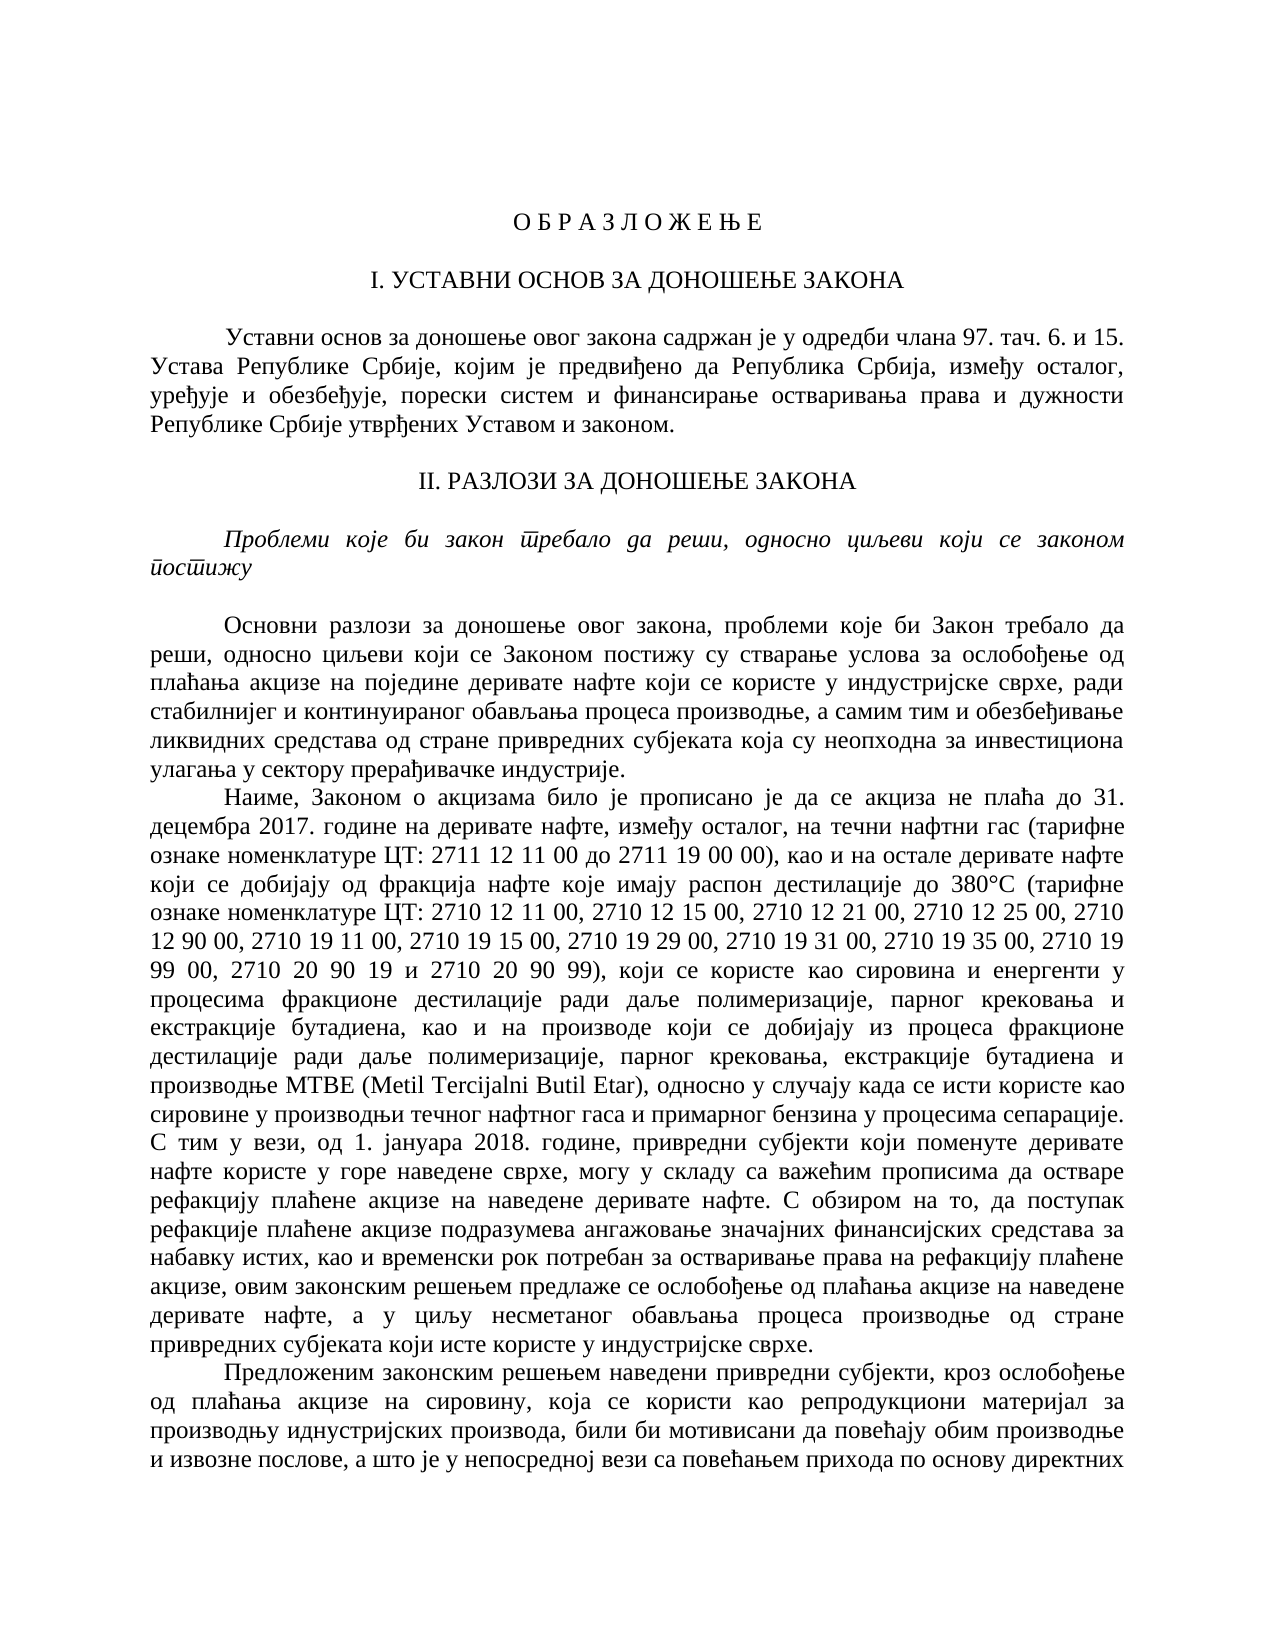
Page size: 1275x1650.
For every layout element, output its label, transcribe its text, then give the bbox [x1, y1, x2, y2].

text Наиме, Законом о акцизама било је прописано је да се акциза не плаћа до 31. децембра 2017. године на деривате нафте, између осталог, на течни нафтни гас (тарифне ознаке номенклатуре ЦТ: 2711 12 11 00 до 2711 19 00 00), као и на остале деривате нафте који се добијају од фракција нафте које имају распон дестилације до 380°С (тарифне ознаке номенклатуре ЦТ: 2710 12 11 00, 2710 12 15 00, 2710 12 21 00, 2710 12 25 00, 2710 12 90 00, 2710 19 11 00, 2710 19 15 00, 2710 19 29 00, 2710 19 31 00, 2710 19 35 00, 2710 19 99 00, 2710 20 90 19 и 2710 20 90 99), који се користе као сировина и енергенти у процесима фракционе дестилације ради даље полимеризације, парног крековања и екстракције бутадиена, као и на производе који се добијају из процеса фракционе дестилације ради даље полимеризације, парног крековања, екстракције бутадиена и производње MTBE (Metil Tercijalni Butil Etar), односно у случају када се исти користе као сировине у производњи течног нафтног гаса и примарног бензина у процесима сепарације. С тим у вези, од 1. јануара 2018. године, привредни субјекти који поменуте деривате нафте користе у горе наведене сврхе, могу у складу са важећим прописима да остваре рефакцију плаћене акцизе на наведене деривате нафте. С обзиром на то, да поступак рефакције плаћене акцизе подразумева ангажовање значајних финансијских средстава за набавку истих, као и временски рок потребан за остваривање права на рефакцију плаћене акцизе, овим законским решењем предлаже се ослобођење од плаћања акцизе на наведене деривате нафте, а у циљу несметаног обављања процеса производње од стране привредних субјеката који исте користе у индустријске сврхе. [150, 782, 1125, 1357]
text Основни разлози за доношење овог закона, проблеми које би Закон требало да реши, односно циљеви који се Законом постижу су стварање услова за ослобођење од плаћања акцизе на поједине деривате нафте који се користе у индустријске сврхе, ради стабилнијег и континуираног обављања процеса производње, а самим тим и обезбеђивање ликвидних средстава од стране привредних субјеката која су неопходна за инвестициона улагања у сектору прерађивачке индустрије. [150, 610, 1125, 782]
text О Б Р А З Л О Ж Е Њ Е [150, 207, 1125, 236]
text I. УСТАВНИ ОСНОВ ЗА ДОНОШЕЊЕ ЗАКОНА [150, 265, 1125, 294]
text Уставни основ за доношење овог закона садржан је у одредби члана 97. тач. 6. и 15. Устава Републике Србије, којим је предвиђено да Република Србија, између осталог, уређује и обезбеђује, порески систем и финансирање остваривања права и дужности Републике Србије утврђених Уставом и законом. [150, 322, 1125, 437]
text II. РАЗЛОЗИ ЗА ДОНОШЕЊЕ ЗАКОНА [150, 466, 1125, 495]
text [150, 1357, 1125, 1472]
text Проблеми које би закон требало да реши, односно циљеви који се законом постижу [150, 524, 1125, 581]
